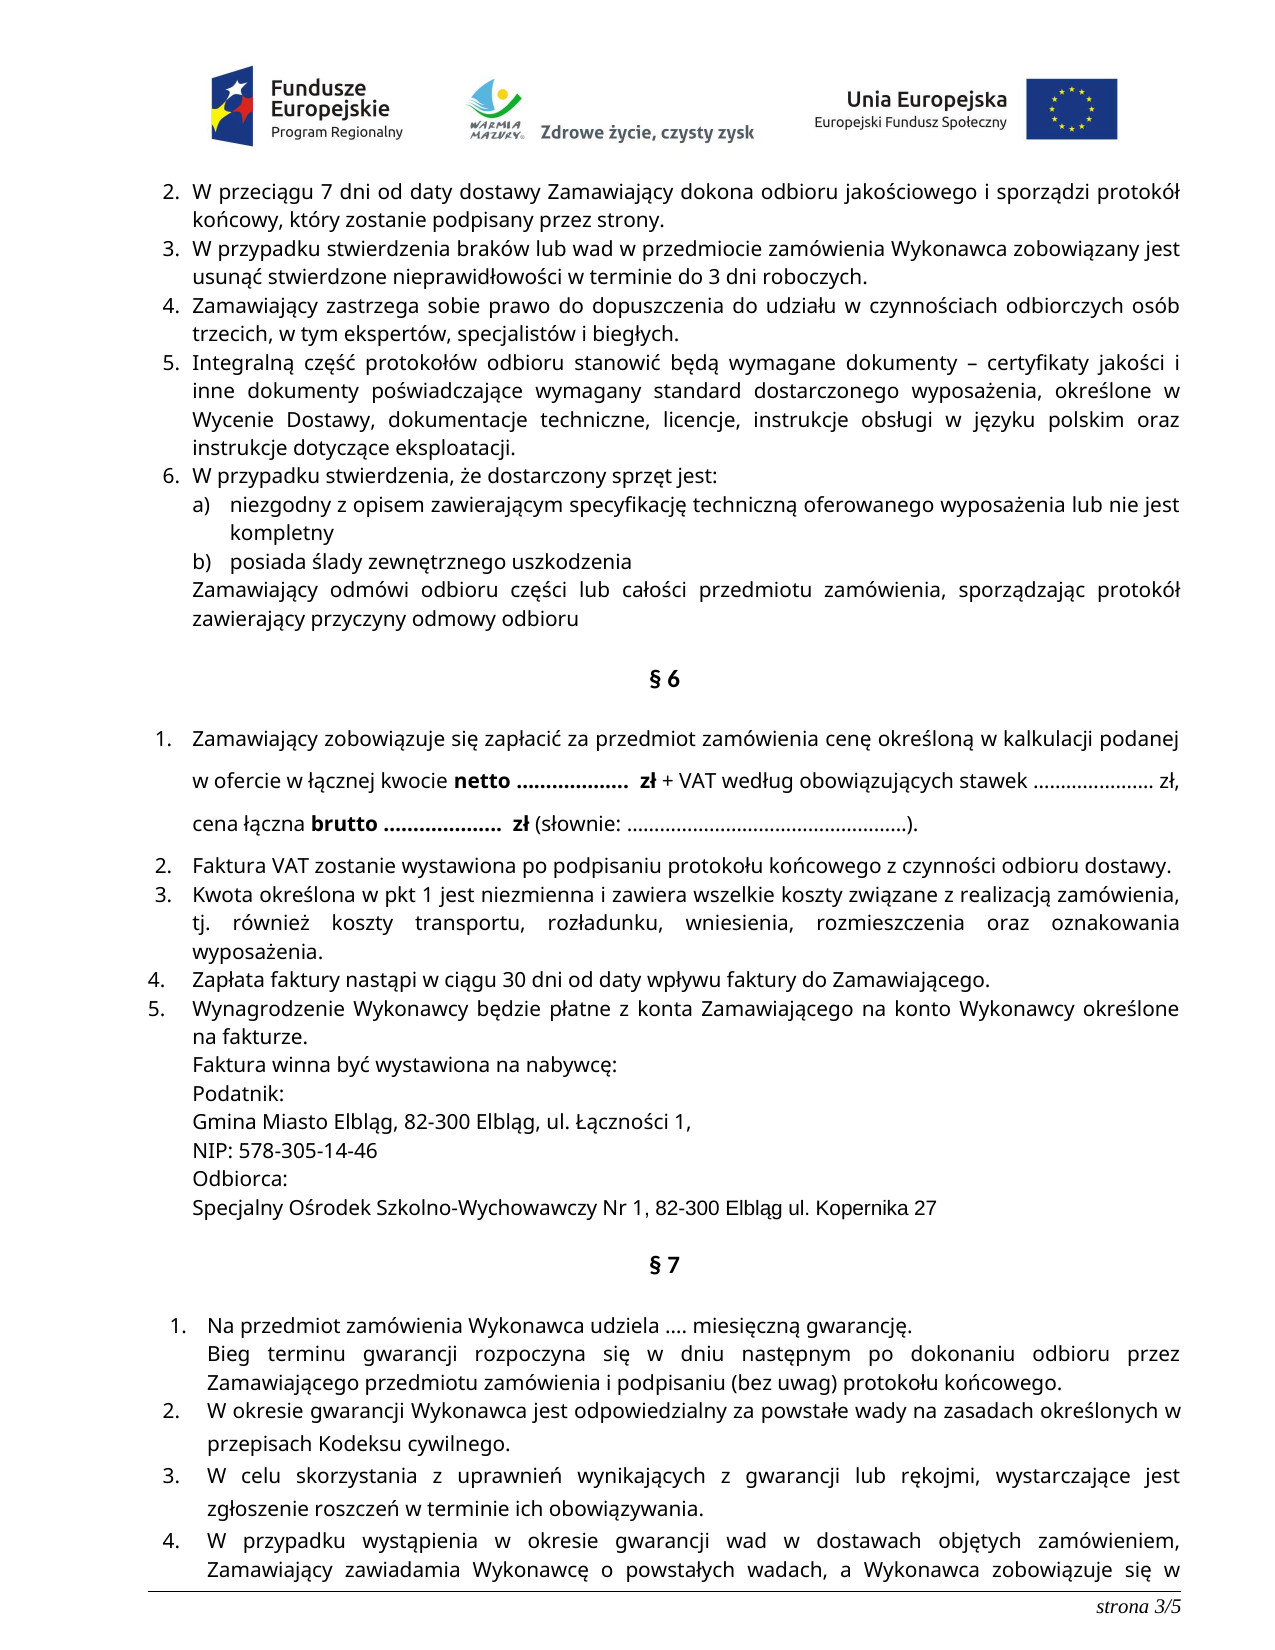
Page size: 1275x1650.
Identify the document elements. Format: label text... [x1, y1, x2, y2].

list W przeciągu 7 dni od daty dostawy Zamawiający dokona odbioru jakościowego i sporządzi protokół końcowy, który zostanie podpisany przez strony. [162, 177, 1181, 234]
list Zapłata faktury nastąpi w ciągu 30 dni od daty wpływu faktury do Zamawiającego. [148, 965, 1181, 994]
list W okresie gwarancji Wykonawca jest odpowiedzialny za powstałe wady na zasadach określonych w przepisach Kodeksu cywilnego. [162, 1396, 1181, 1457]
list W przypadku stwierdzenia, że dostarczony sprzęt jest: [162, 462, 1181, 490]
text Bieg terminu gwarancji rozpoczyna się w dniu następnym po dokonaniu odbioru przez Zamawiającego przedmiotu zamówienia i podpisaniu (bez uwag) protokołu końcowego. [207, 1339, 1181, 1396]
text Specjalny Ośrodek Szkolno-Wychowawczy Nr 1, 82-300 Elbląg ul. Kopernika 27 [192, 1193, 1181, 1221]
list Wynagrodzenie Wykonawcy będzie płatne z konta Zamawiającego na konto Wykonawcy określone na fakturze. [148, 994, 1181, 1051]
text § 7 [148, 1250, 1181, 1280]
list Kwota określona w pkt 1 jest niezmienna i zawiera wszelkie koszty związane z realizacją zamówienia, tj. również koszty transportu, rozładunku, wniesienia, rozmieszczenia oraz oznakowania wyposażenia. [154, 880, 1181, 965]
list Integralną część protokołów odbioru stanowić będą wymagane dokumenty – certyfikaty jakości i inne dokumenty poświadczające wymagany standard dostarczonego wyposażenia, określone w Wycenie Dostawy, dokumentacje techniczne, licencje, instrukcje obsługi w języku polskim oraz instrukcje dotyczące eksploatacji. [162, 348, 1181, 462]
list W przypadku stwierdzenia braków lub wad w przedmiocie zamówienia Wykonawca zobowiązany jest usunąć stwierdzone nieprawidłowości w terminie do 3 dni roboczych. [162, 234, 1181, 291]
list Faktura VAT zostanie wystawiona po podpisaniu protokołu końcowego z czynności odbioru dostawy. [154, 852, 1181, 880]
list W celu skorzystania z uprawnień wynikających z gwarancji lub rękojmi, wystarczające jest zgłoszenie roszczeń w terminie ich obowiązywania. [162, 1461, 1181, 1522]
text Podatnik: [192, 1079, 1181, 1107]
text § 6 [148, 663, 1181, 693]
text NIP: 578-305-14-46 [192, 1136, 1181, 1164]
text Odbiorca: [192, 1164, 1181, 1193]
list Zamawiający zobowiązuje się zapłacić za przedmiot zamówienia cenę określoną w kalkulacji podanej w ofercie w łącznej kwocie netto ………………. zł + VAT według obowiązujących stawek …………………. zł, cena łączna brutto ……………….. zł (słownie: ……………………………………………). [154, 724, 1181, 837]
list Zamawiający zastrzega sobie prawo do dopuszczenia do udziału w czynnościach odbiorczych osób trzecich, w tym ekspertów, specjalistów i biegłych. [162, 291, 1181, 348]
text Faktura winna być wystawiona na nabywcę: [192, 1051, 1181, 1079]
list posiada ślady zewnętrznego uszkodzenia [192, 547, 1181, 575]
list Zamawiający odmówi odbioru części lub całości przedmiotu zamówienia, sporządzając protokół zawierający przyczyny odmowy odbioru [192, 575, 1181, 632]
list niezgodny z opisem zawierającym specyfikację techniczną oferowanego wyposażenia lub nie jest kompletny [192, 490, 1181, 547]
list Na przedmiot zamówienia Wykonawca udziela …. miesięczną gwarancję. [169, 1311, 1181, 1339]
picture [191, 43, 1138, 167]
text Gmina Miasto Elbląg, 82-300 Elbląg, ul. Łączności 1, [192, 1107, 1181, 1136]
